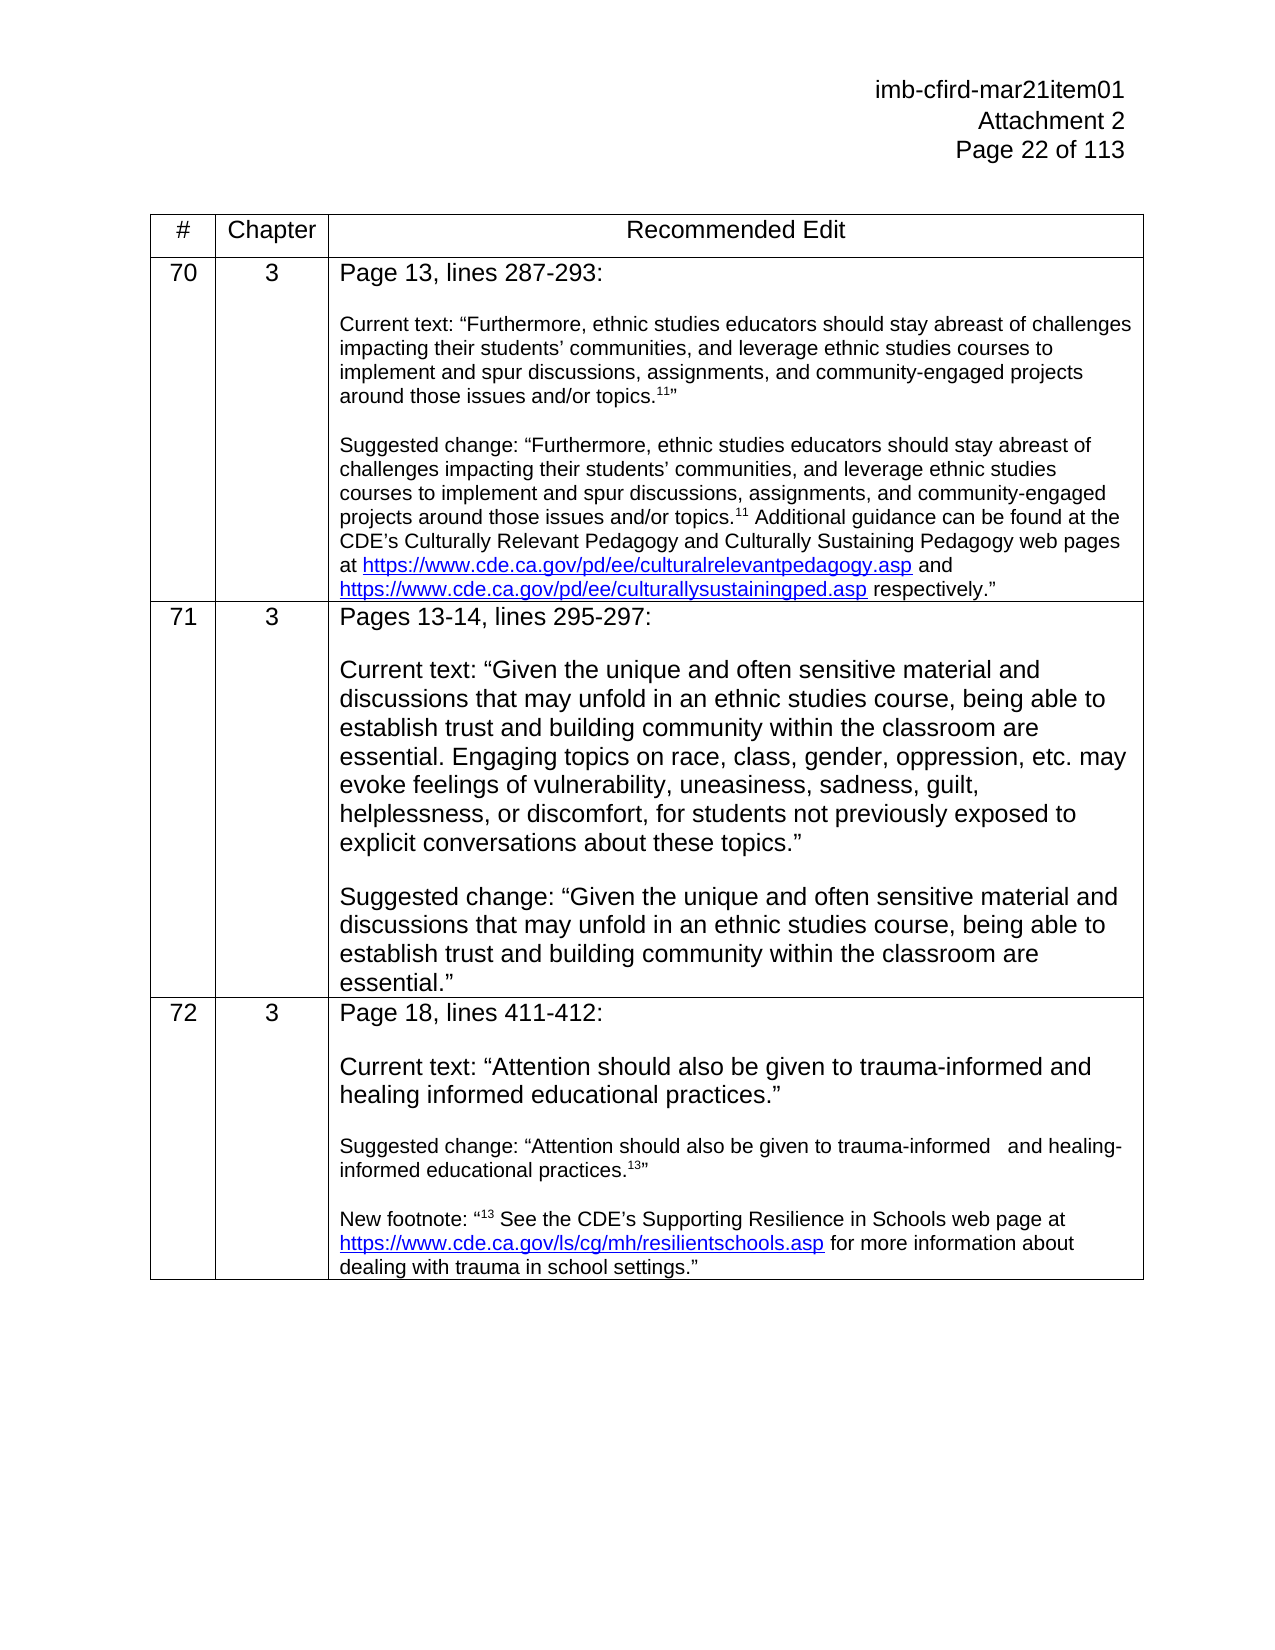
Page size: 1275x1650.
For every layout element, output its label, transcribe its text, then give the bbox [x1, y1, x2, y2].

table_cell Pages 13-14, lines 295-297: Current text: “Given the unique and often sensitive material and discussions that may unfold in an ethnic studies course, being able to establish trust and building community within the classroom are essential. Engaging topics on race, class, gender, oppression, etc. may evoke feelings of vulnerability, uneasiness, sadness, guilt, helplessness, or discomfort, for students not previously exposed to explicit conversations about these topics.” Suggested change: “Given the unique and often sensitive material and discussions that may unfold in an ethnic studies course, being able to establish trust and building community within the classroom are essential.” [329, 602, 1143, 997]
table_header # [151, 215, 215, 257]
table_cell 3 [216, 998, 328, 1279]
table_cell 3 [216, 602, 328, 997]
table_header Chapter [216, 215, 328, 257]
table_cell Page 18, lines 411-412: Current text: “Attention should also be given to trauma-informed and healing informed educational practices.” Suggested change: “Attention should also be given to trauma-informed and healing-informed educational practices.13” New footnote: “13 See the CDE’s Supporting Resilience in Schools web page at https://www.cde.ca.gov/ls/cg/mh/resilientschools.asp for more information about dealing with trauma in school settings.” [329, 998, 1143, 1279]
table_header Recommended Edit [329, 215, 1143, 257]
table_cell 70 [151, 258, 215, 601]
table_cell 3 [216, 258, 328, 601]
table_cell 72 [151, 998, 215, 1279]
table_cell 71 [151, 602, 215, 997]
table_cell Page 13, lines 287-293: Current text: “Furthermore, ethnic studies educators should stay abreast of challenges impacting their students’ communities, and leverage ethnic studies courses to implement and spur discussions, assignments, and community-engaged projects around those issues and/or topics.11” Suggested change: “Furthermore, ethnic studies educators should stay abreast of challenges impacting their students’ communities, and leverage ethnic studies courses to implement and spur discussions, assignments, and community-engaged projects around those issues and/or topics.11 Additional guidance can be found at the CDE’s Culturally Relevant Pedagogy and Culturally Sustaining Pedagogy web pages at https://www.cde.ca.gov/pd/ee/culturalrelevantpedagogy.asp and https://www.cde.ca.gov/pd/ee/culturallysustainingped.asp respectively.” [329, 258, 1143, 601]
